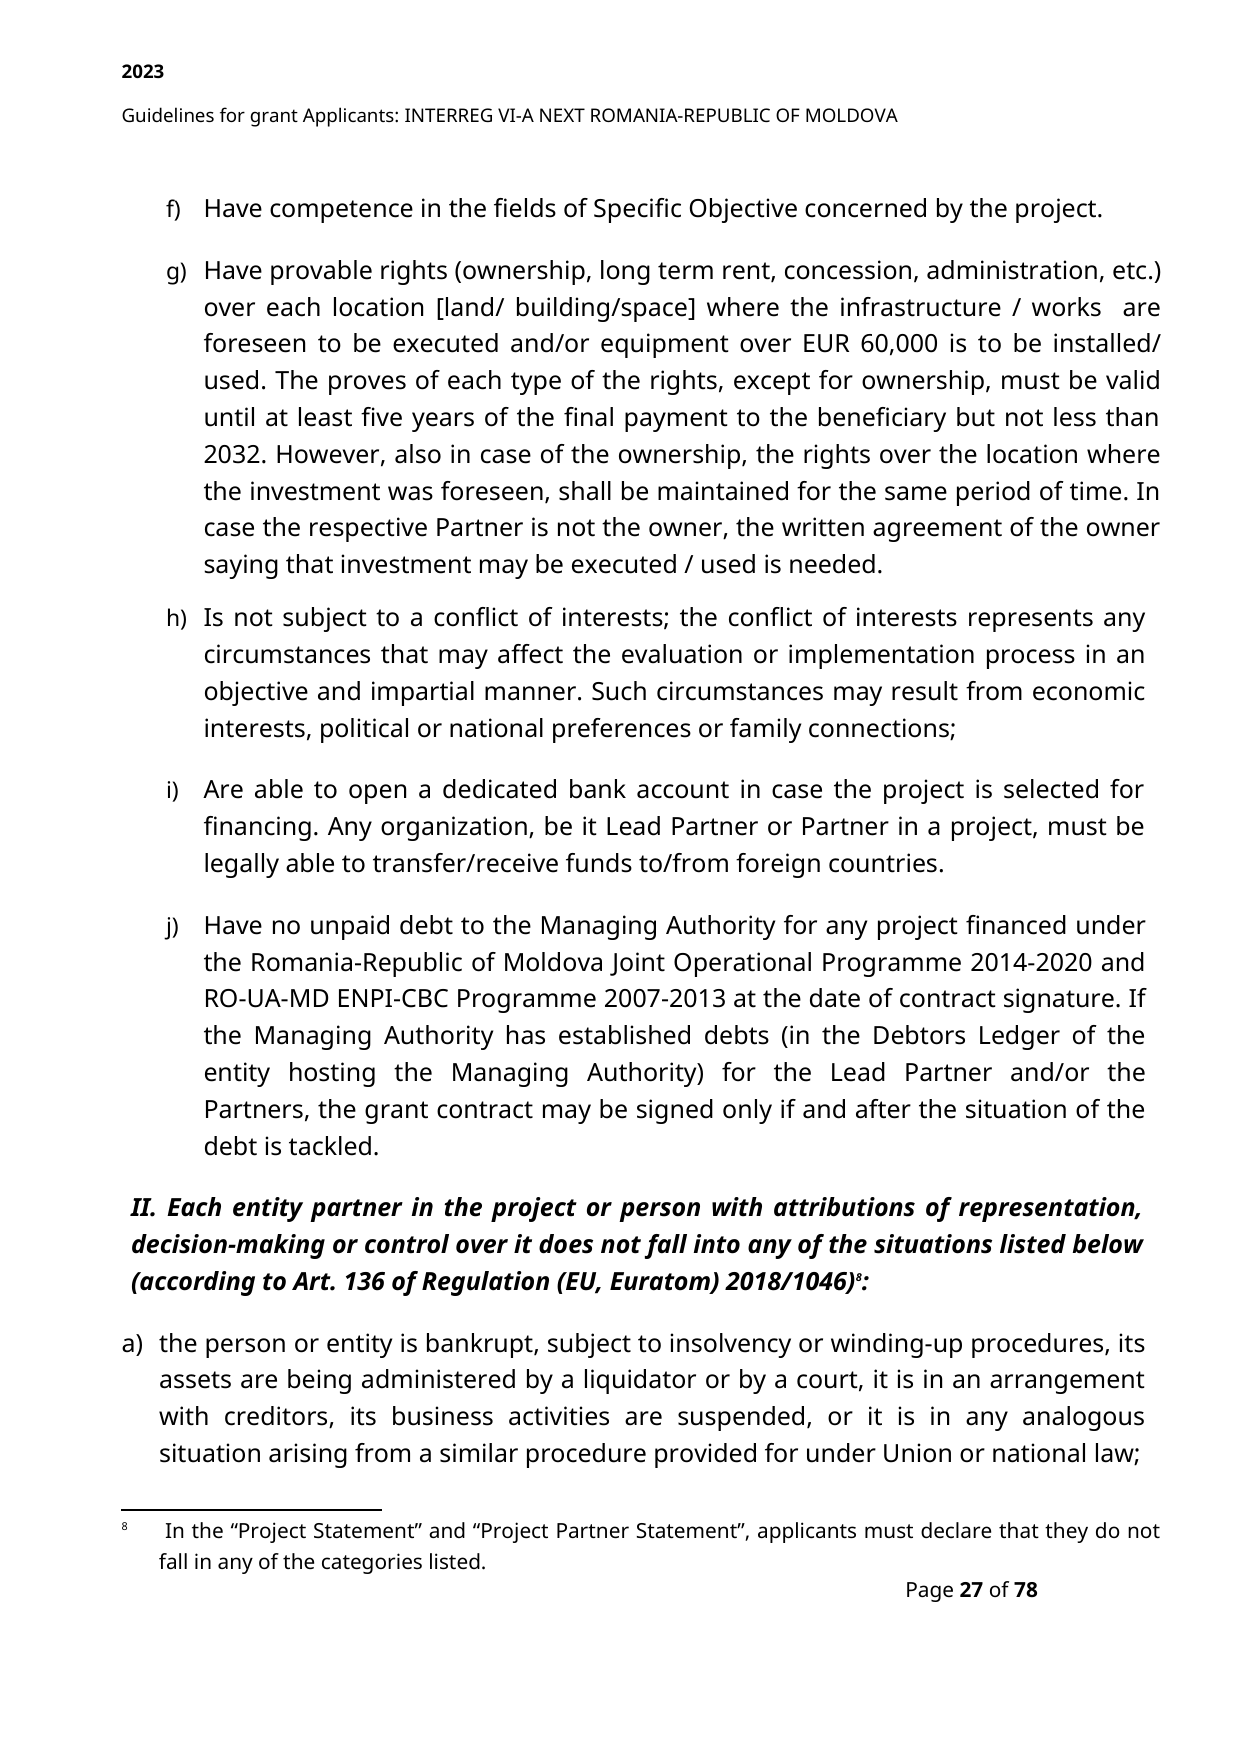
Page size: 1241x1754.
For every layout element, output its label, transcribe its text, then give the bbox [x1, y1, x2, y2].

list Have competence in the fields of Specific Objective concerned by the project. [166, 191, 1147, 225]
list Have provable rights (ownership, long term rent, concession, administration, etc.) over each location [land/ building/space] where the infrastructure / works are foreseen to be executed and/or equipment over EUR 60,000 is to be installed/ used. The proves of each type of the rights, except for ownership, must be valid until at least five years of the final payment to the beneficiary but not less than 2032. However, also in case of the ownership, the rights over the location where the investment was foreseen, shall be maintained for the same period of time. In case the respective Partner is not the owner, the written agreement of the owner saying that investment may be executed / used is needed. [166, 252, 1162, 581]
list Are able to open a dedicated bank account in case the project is selected for financing. Any organization, be it Lead Partner or Partner in a project, must be legally able to transfer/receive funds to/from foreign countries. [166, 772, 1147, 880]
list Is not subject to a conflict of interests; the conflict of interests represents any circumstances that may affect the evaluation or implementation process in an objective and impartial manner. Such circumstances may result from economic interests, political or national preferences or family connections; [166, 600, 1147, 744]
list the person or entity is bankrupt, subject to insolvency or winding-up procedures, its assets are being administered by a liquidator or by a court, it is in an arrangement with creditors, its business activities are suspended, or it is in any analogous situation arising from a similar procedure provided for under Union or national law; [121, 1325, 1147, 1469]
list II. Each entity partner in the project or person with attributions of representation, decision-making or control over it does not fall into any of the situations listed below (according to Art. 136 of Regulation (EU, Euratom) 2018/1046): [131, 1190, 1147, 1297]
list Have no unpaid debt to the Managing Authority for any project financed under the Romania-Republic of Moldova Joint Operational Programme 2014-2020 and RO-UA-MD ENPI-CBC Programme 2007-2013 at the date of contract signature. If the Managing Authority has established debts (in the Debtors Ledger of the entity hosting the Managing Authority) for the Lead Partner and/or the Partners, the grant contract may be signed only if and after the situation of the debt is tackled. [166, 907, 1147, 1162]
